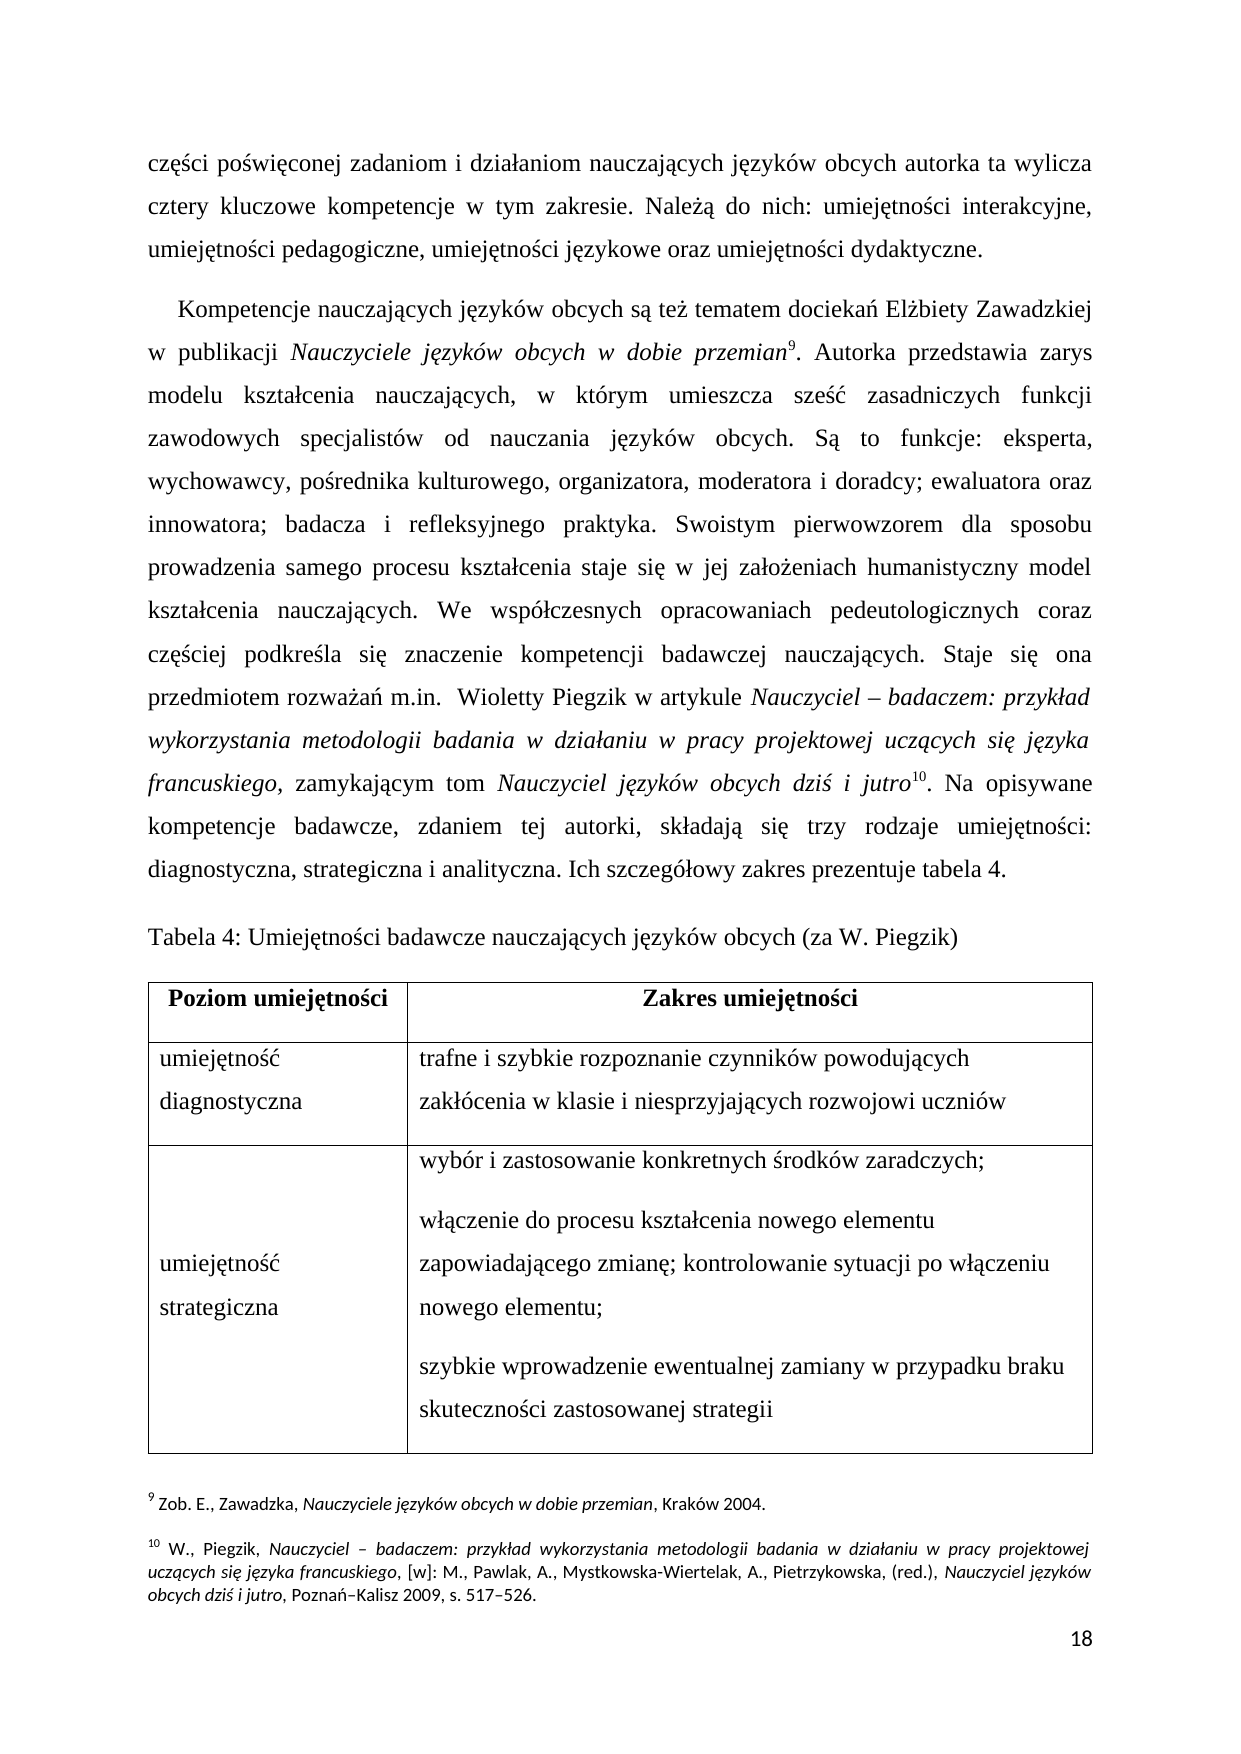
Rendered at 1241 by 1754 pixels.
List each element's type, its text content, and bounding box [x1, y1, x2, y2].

text Tabela 4: Umiejętności badawcze nauczających języków obcych (za W. Piegzik) [148, 922, 1093, 951]
table_header Poziom umiejętności [149, 983, 407, 1042]
table_cell umiejętność strategiczna [149, 1146, 407, 1453]
text Kompetencje nauczających języków obcych są też tematem dociekań Elżbiety Zawadzkiej w publikacji Nauczyciele języków obcych w dobie przemian. Autorka przedstawia zarys modelu kształcenia nauczających, w którym umieszcza sześć zasadniczych funkcji zawodowych specjalistów od nauczania języków obcych. Są to funkcje: eksperta, wychowawcy, pośrednika kulturowego, organizatora, moderatora i doradcy; ewaluatora oraz innowatora; badacza i refleksyjnego praktyka. Swoistym pierwowzorem dla sposobu prowadzenia samego procesu kształcenia staje się w jej założeniach humanistyczny model kształcenia nauczających. We współczesnych opracowaniach pedeutologicznych coraz częściej podkreśla się znaczenie kompetencji badawczej nauczających. Staje się ona przedmiotem rozważań m.in. Wioletty Piegzik w artykule Nauczyciel – badaczem: przykład wykorzystania metodologii badania w działaniu w pracy projektowej uczących się języka francuskiego, zamykającym tom Nauczyciel języków obcych dziś i jutro. Na opisywane kompetencje badawcze, zdaniem tej autorki, składają się trzy rodzaje umiejętności: diagnostyczna, strategiczna i analityczna. Ich szczegółowy zakres prezentuje tabela 4. [148, 294, 1093, 883]
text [148, 148, 1093, 263]
table_header Zakres umiejętności [408, 983, 1092, 1042]
table_cell umiejętność diagnostyczna [149, 1043, 407, 1144]
table_cell wybór i zastosowanie konkretnych środków zaradczych; włączenie do procesu kształcenia nowego elementu zapowiadającego zmianę; kontrolowanie sytuacji po włączeniu nowego elementu; szybkie wprowadzenie ewentualnej zamiany w przypadku braku skuteczności zastosowanej strategii [408, 1146, 1092, 1453]
table_cell trafne i szybkie rozpoznanie czynników powodujących zakłócenia w klasie i niesprzyjających rozwojowi uczniów [408, 1043, 1092, 1144]
